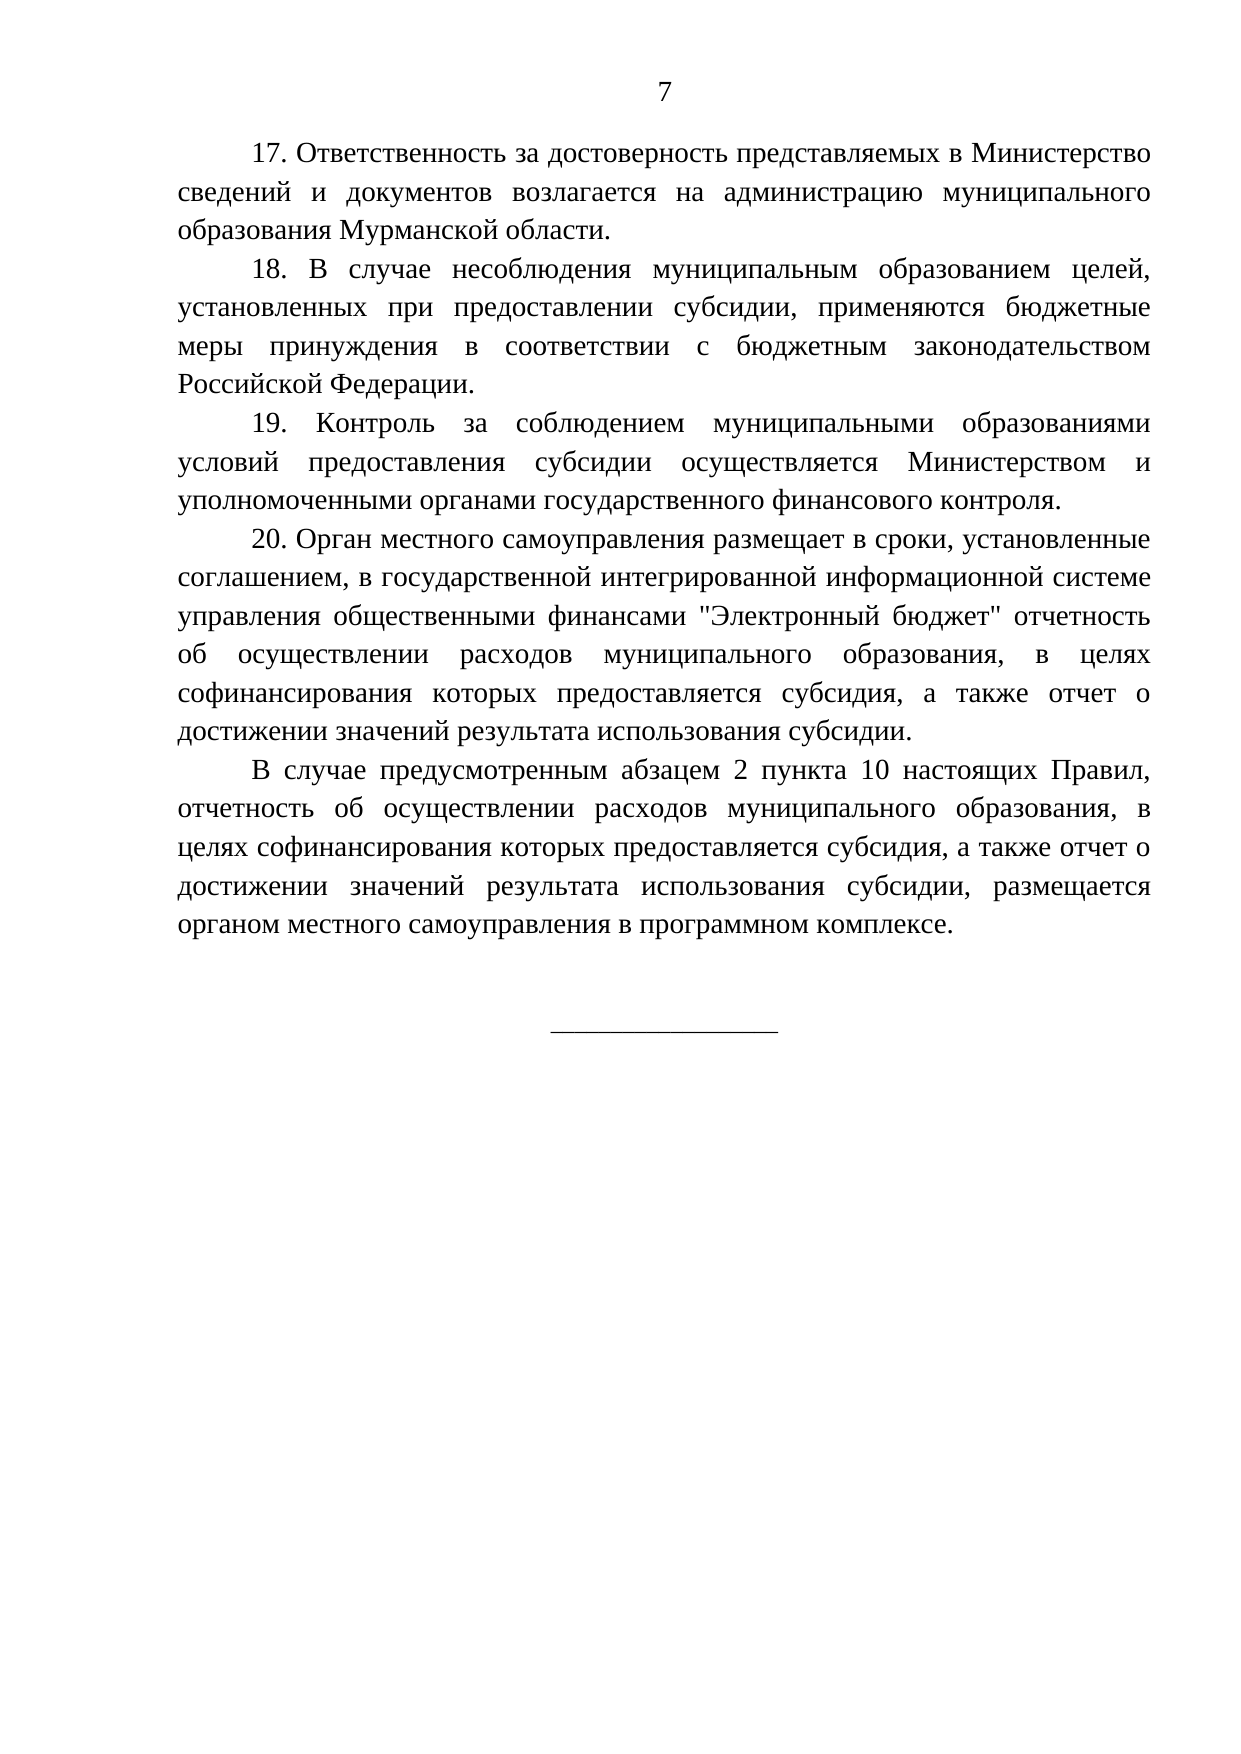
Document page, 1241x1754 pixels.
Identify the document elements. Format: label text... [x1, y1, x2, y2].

text ___________________ [177, 1008, 1152, 1036]
text В случае предусмотренным абзацем 2 пункта 10 настоящих Правил, отчетность об осуществлении расходов муниципального образования, в целях софинансирования которых предоставляется субсидия, а также отчет о достижении значений результата использования субсидии, размещается органом местного самоуправления в программном комплексе. [177, 752, 1152, 940]
text 19. Контроль за соблюдением муниципальными образованиями условий предоставления субсидии осуществляется Министерством и уполномоченными органами государственного финансового контроля. [177, 405, 1152, 516]
text 17. Ответственность за достоверность представляемых в Министерство сведений и документов возлагается на администрацию муниципального образования Мурманской области. [177, 135, 1152, 246]
text 20. Орган местного самоуправления размещает в сроки, установленные соглашением, в государственной интегрированной информационной системе управления общественными финансами "Электронный бюджет" отчетность об осуществлении расходов муниципального образования, в целях софинансирования которых предоставляется субсидия, а также отчет о достижении значений результата использования субсидии. [177, 521, 1152, 747]
text 18. В случае несоблюдения муниципальным образованием целей, установленных при предоставлении субсидии, применяются бюджетные меры принуждения в соответствии с бюджетным законодательством Российской Федерации. [177, 251, 1152, 400]
